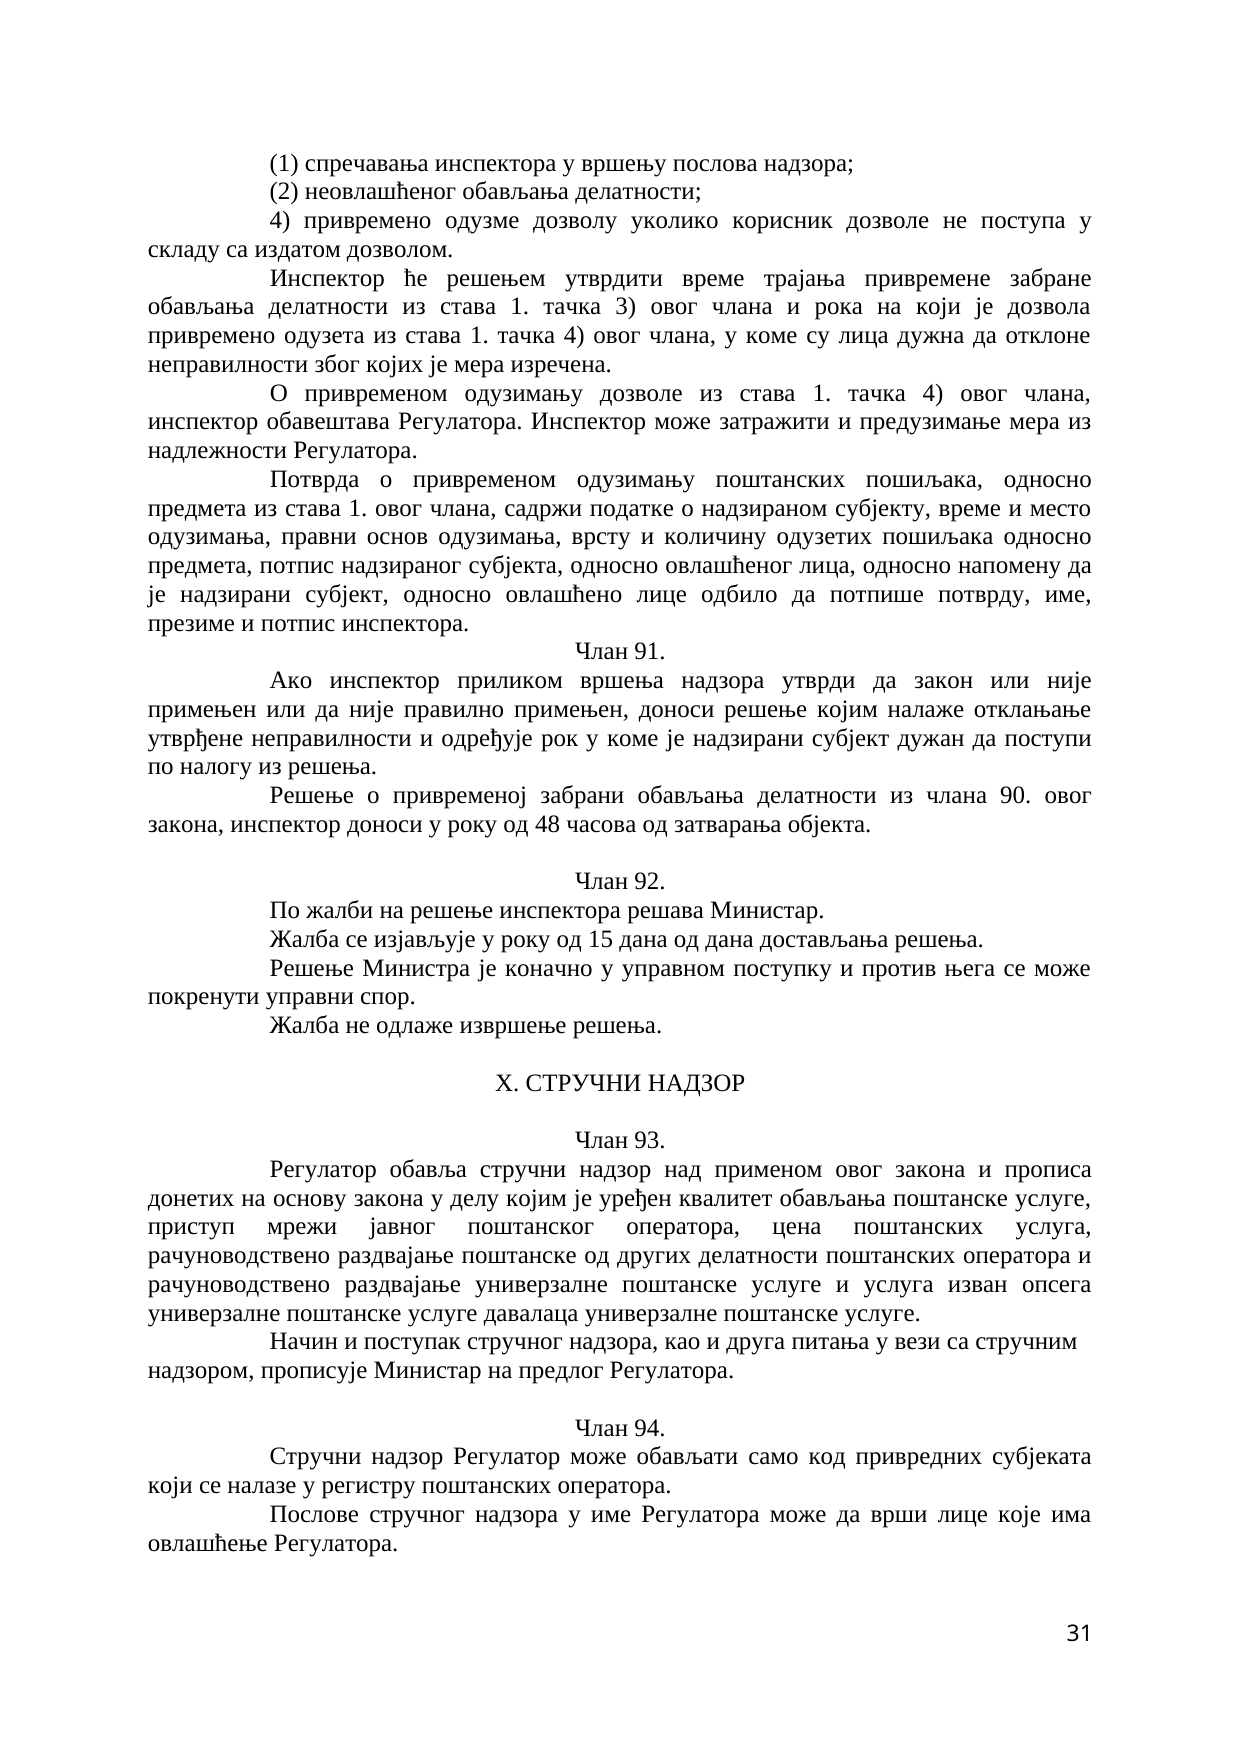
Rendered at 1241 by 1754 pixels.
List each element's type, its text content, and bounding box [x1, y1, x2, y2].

text Потврда о привременом одузимању поштанских пошиљака, односно предмета из става 1. овог члана, садржи податке о надзираном субјекту, време и место одузимања, правни основ одузимања, врсту и количину одузетих пошиљака односно предмета, потпис надзираног субјекта, односно овлашћеног лица, односно напомену да је надзирани субјект, односно овлашћено лице одбило да потпише потврду, име, презиме и потпис инспектора. [148, 464, 1092, 636]
text По жалби на решење инспектора решава Министар. [148, 895, 1092, 924]
text Члан 92. [148, 866, 1092, 895]
text Жалба се изјављује у року од 15 дана од дана достављања решења. [148, 924, 1092, 953]
text О привременом одузимању дозволе из става 1. тачка 4) овог члана, инспектор обавештава Регулатора. Инспектор може затражити и предузимање мера из надлежности Регулатора. [148, 378, 1092, 464]
text (2) неовлашћеног обављања делатности; [148, 176, 1092, 205]
text (1) спречавања инспектора у вршењу послова надзора; [148, 148, 1092, 176]
text Ако инспектор приликом вршења надзора утврди да закон или није примењен или да није правилно примењен, доноси решење којим налаже отклањање утврђене неправилности и одређује рок у коме је надзирани субјект дужан да поступи по налогу из решења. [148, 665, 1092, 780]
text 4) привремено одузме дозволу уколико корисник дозволе не поступа у складу са издатом дозволом. [148, 205, 1092, 263]
text Члан 93. [148, 1125, 1092, 1154]
text Члан 94. [148, 1413, 1092, 1441]
text Начин и поступак стручног надзора, као и друга питања у вези са стручним надзором, прописује Министар на предлог Регулатора. [148, 1326, 1092, 1384]
text Члан 91. [148, 636, 1092, 665]
text Стручни надзор Регулатор може обављати само код привредних субјеката који се налазе у регистру поштанских оператора. [148, 1441, 1092, 1499]
text Жалба не одлаже извршење решења. [148, 1010, 1092, 1039]
text Решење Министра је коначно у управном поступку и против њега се може покренути управни спор. [148, 953, 1092, 1010]
text Послове стручног надзора у име Регулатора може да врши лице које има овлашћење Регулатора. [148, 1499, 1092, 1556]
text Регулатор обавља стручни надзор над применом овог закона и прописа донетих на основу закона у делу којим је уређен квалитет обављања поштанске услуге, приступ мрежи јавног поштанског оператора, цена поштанских услуга, рачуноводствено раздвајање поштанске од других делатности поштанских оператора и рачуноводствено раздвајање универзалне поштанске услуге и услуга изван опсега универзалне поштанске услуге давалаца универзалне поштанске услуге. [148, 1154, 1092, 1326]
text Решење о привременој забрани обављања делатности из члана 90. овог закона, инспектор доноси у року од 48 часова од затварања објекта. [148, 780, 1092, 838]
text X. СТРУЧНИ НАДЗОР [148, 1068, 1092, 1096]
text Инспектор ће решењем утврдити време трајања привремене забране обављања делатности из става 1. тачка 3) овог члана и рока на који је дозвола привремено одузета из става 1. тачка 4) овог члана, у коме су лица дужна да отклоне неправилности због којих је мера изречена. [148, 263, 1092, 378]
